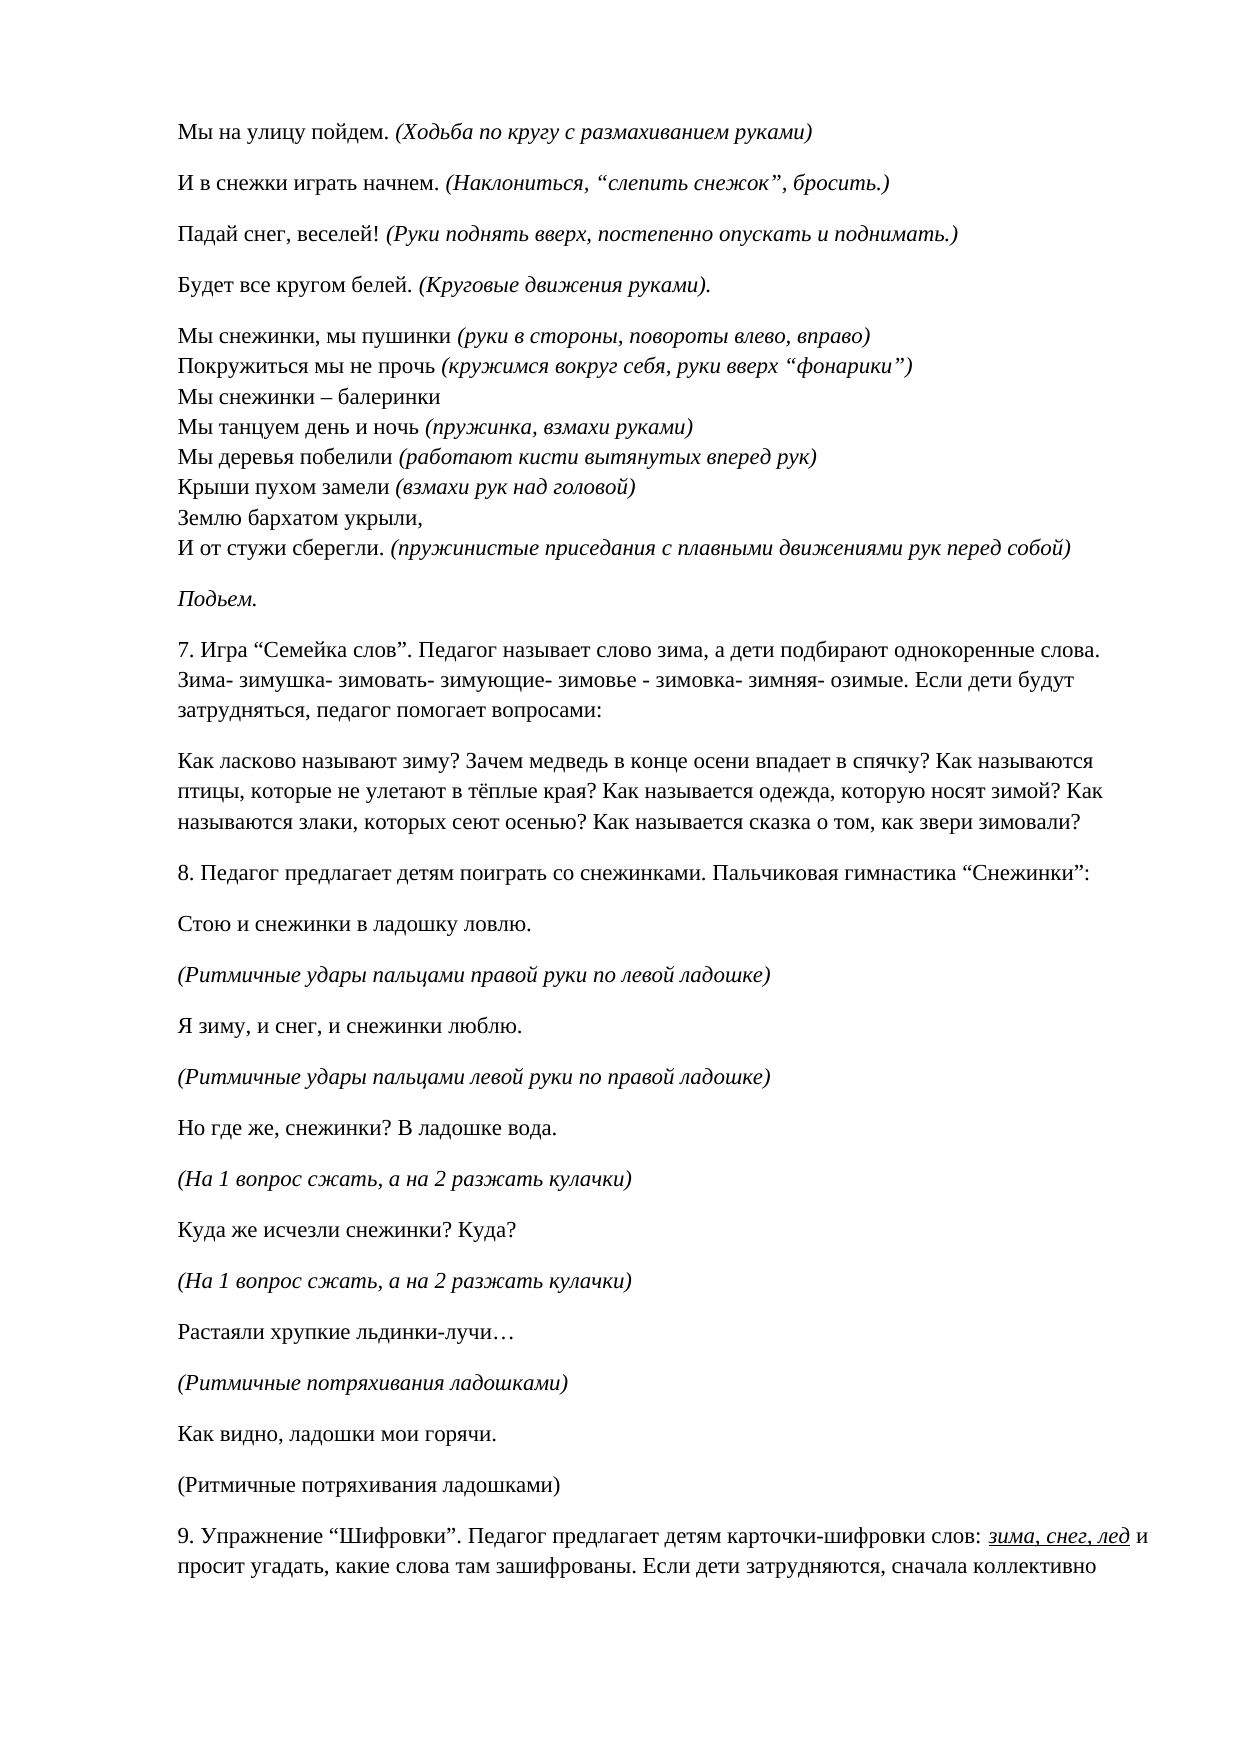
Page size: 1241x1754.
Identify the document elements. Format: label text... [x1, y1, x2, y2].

text Подьем. [177, 585, 1152, 611]
text Куда же исчезли снежинки? Куда? [177, 1216, 1152, 1242]
text Мы снежинки, мы пушинки (руки в стороны, повороты влево, вправо) Покружиться мы не прочь (кружимся вокруг себя, руки вверх “фонарики”) Мы снежинки – балеринки Мы танцуем день и ночь (пружинка, взмахи руками) Мы деревья побелили (работают кисти вытянутых вперед рук) Крыши пухом замели (взмахи рук над головой) Землю бархатом укрыли, И от стужи сберегли. (пружинистые приседания с плавными движениями рук перед собой) [177, 322, 1152, 560]
text Как ласково называют зиму? Зачем медведь в конце осени впадает в спячку? Как называются птицы, которые не улетают в тёплые края? Как называется одежда, которую носят зимой? Как называются злаки, которых сеют осенью? Как называется сказка о том, как звери зимовали? [177, 747, 1152, 834]
text И в снежки играть начнем. (Наклониться, “слепить снежок”, бросить.) [177, 169, 1152, 196]
text Падай снег, веселей! (Руки поднять вверх, постепенно опускать и поднимать.) [177, 220, 1152, 247]
text Как видно, ладошки мои горячи. [177, 1420, 1152, 1447]
text Стою и снежинки в ладошку ловлю. [177, 910, 1152, 936]
text 8. Педагог предлагает детям поиграть со снежинками. Пальчиковая гимнастика “Снежинки”: [177, 859, 1152, 885]
text (Ритмичные удары пальцами правой руки по левой ладошке) [177, 961, 1152, 987]
text 7. Игра “Семейка слов”. Педагог называет слово зима, а дети подбирают однокоренные слова. Зима- зимушка- зимовать- зимующие- зимовье - зимовка- зимняя- озимые. Если дети будут затрудняться, педагог помогает вопросами: [177, 636, 1152, 723]
text Я зиму, и снег, и снежинки люблю. [177, 1012, 1152, 1038]
text Будет все кругом белей. (Круговые движения руками). [177, 271, 1152, 298]
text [177, 1522, 1152, 1579]
text (На 1 вопрос сжать, а на 2 разжать кулачки) [177, 1267, 1152, 1293]
text Мы на улицу пойдем. (Ходьба по кругу с размахиванием руками) [177, 118, 1152, 144]
text (Ритмичные удары пальцами левой руки по правой ладошке) [177, 1063, 1152, 1089]
text Но где же, снежинки? В ладошке вода. [177, 1114, 1152, 1140]
text Растаяли хрупкие льдинки-лучи… [177, 1318, 1152, 1344]
text (На 1 вопрос сжать, а на 2 разжать кулачки) [177, 1165, 1152, 1191]
text (Ритмичные потряхивания ладошками) [177, 1471, 1152, 1498]
text (Ритмичные потряхивания ладошками) [177, 1369, 1152, 1396]
